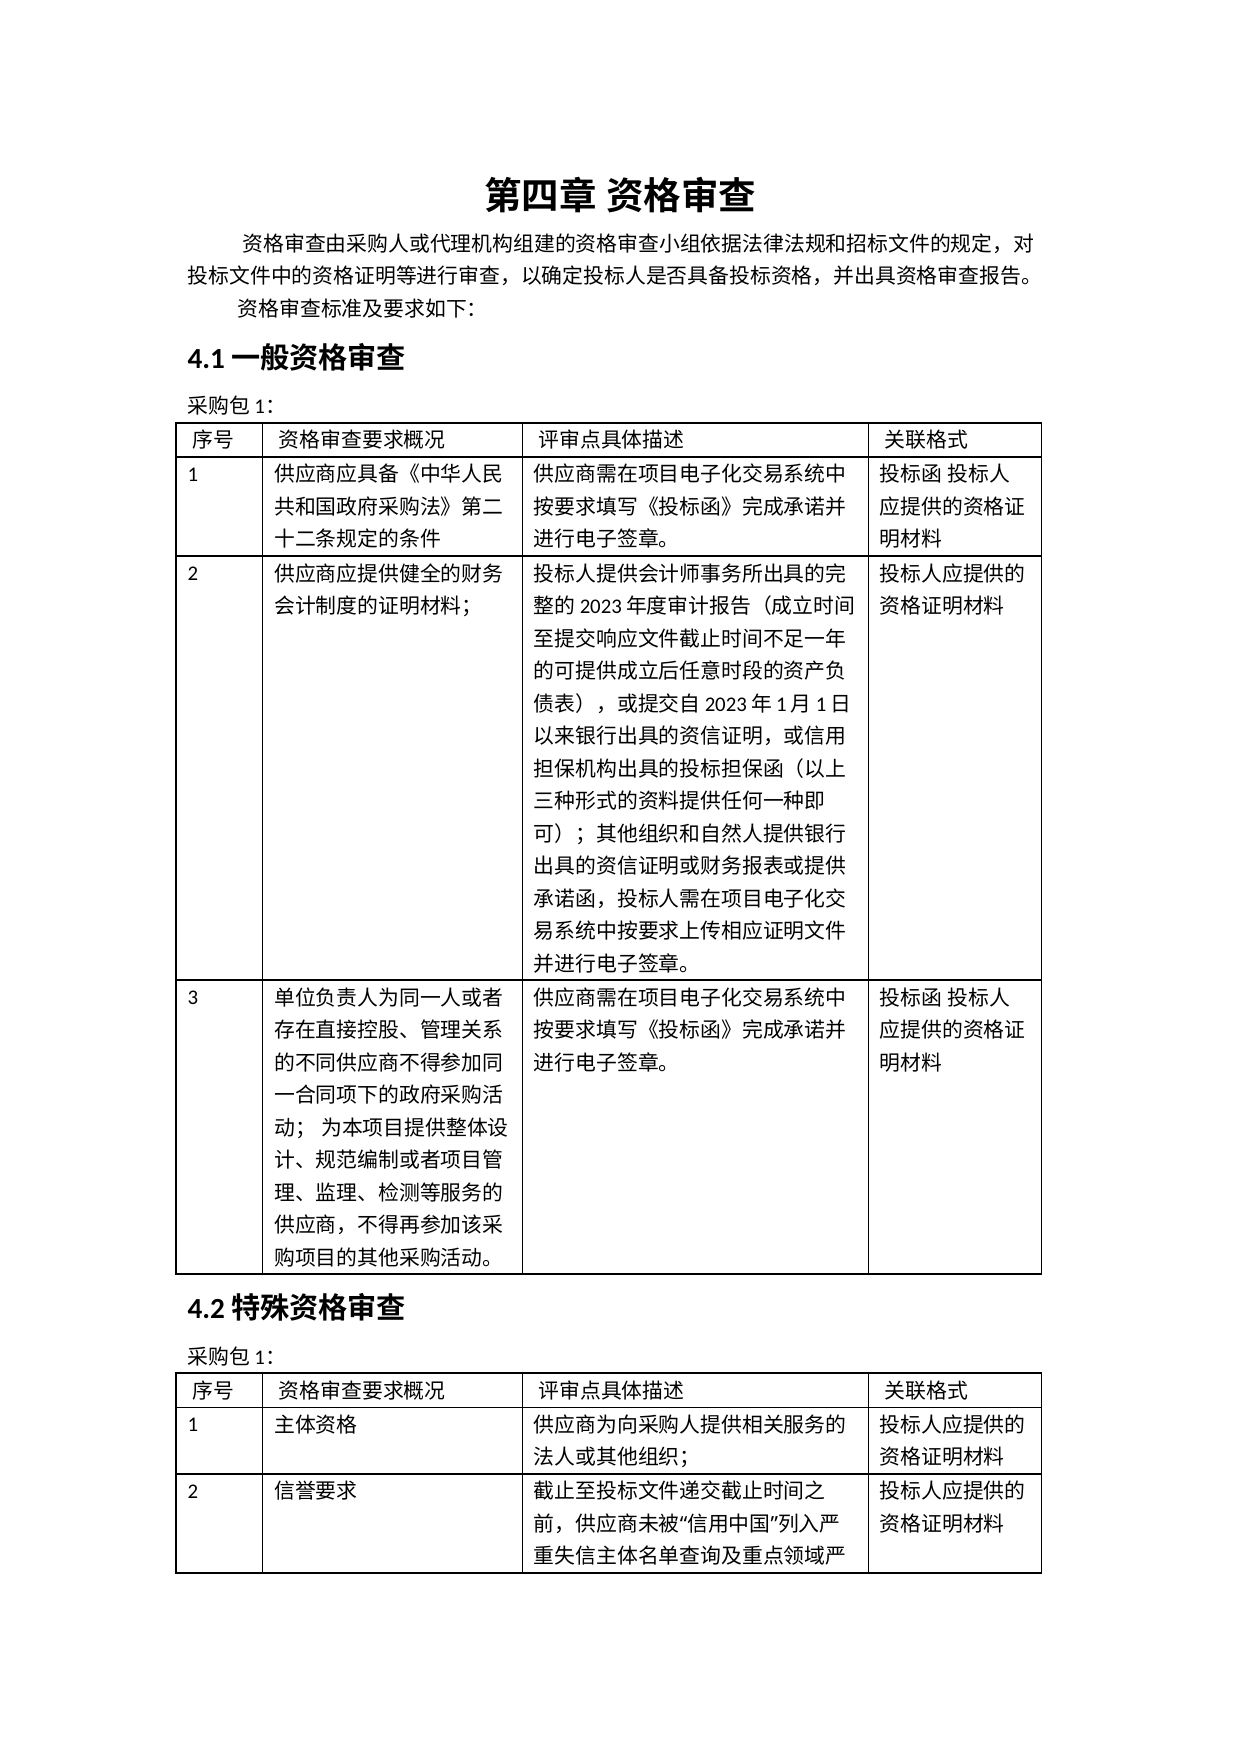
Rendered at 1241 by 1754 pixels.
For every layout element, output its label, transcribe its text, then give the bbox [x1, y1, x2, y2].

text 资格审查标准及要求如下： [187, 292, 1053, 324]
table_cell 供应商应提供健全的财务会计制度的证明材料； [263, 557, 522, 979]
text 4.1一般资格审查 [187, 324, 1053, 389]
table_cell 2 [177, 1475, 262, 1572]
table_cell 供应商为向采购人提供相关服务的法人或其他组织； [523, 1408, 868, 1473]
table_cell 投标人应提供的资格证明材料 [869, 557, 1041, 979]
text 资格审查由采购人或代理机构组建的资格审查小组依据法律法规和招标文件的规定，对投标文件中的资格证明等进行审查，以确定投标人是否具备投标资格，并出具资格审查报告。 [187, 227, 1053, 292]
table_cell 投标人提供会计师事务所出具的完整的2023年度审计报告（成立时间至提交响应文件截止时间不足一年的可提供成立后任意时段的资产负债表），或提交自2023年1月1日以来银行出具的资信证明，或信用担保机构出具的投标担保函（以上三种形式的资料提供任何一种即可）；其他组织和自然人提供银行出具的资信证明或财务报表或提供承诺函，投标人需在项目电子化交易系统中按要求上传相应证明文件并进行电子签章。 [523, 557, 868, 979]
table_header 资格审查要求概况 [263, 424, 522, 456]
table_cell 单位负责人为同一人或者存在直接控股、管理关系的不同供应商不得参加同一合同项下的政府采购活动； 为本项目提供整体设计、规范编制或者项目管理、监理、检测等服务的供应商，不得再参加该采购项目的其他采购活动。 [263, 981, 522, 1273]
text 4.2特殊资格审查 [187, 1275, 1053, 1340]
table_cell 投标人应提供的资格证明材料 [869, 1408, 1041, 1473]
table_cell 供应商应具备《中华人民共和国政府采购法》第二十二条规定的条件 [263, 458, 522, 555]
table_cell 3 [177, 981, 262, 1273]
table_header 序号 [177, 1374, 262, 1406]
table_header 关联格式 [869, 424, 1041, 456]
table_header 评审点具体描述 [523, 424, 868, 456]
table_cell 1 [177, 458, 262, 555]
text 采购包1： [187, 389, 1053, 422]
table_header 资格审查要求概况 [263, 1374, 522, 1406]
table_cell 1 [177, 1408, 262, 1473]
table_cell 投标函 投标人应提供的资格证明材料 [869, 458, 1041, 555]
table_cell 主体资格 [263, 1408, 522, 1473]
table_header 序号 [177, 424, 262, 456]
table_cell 供应商需在项目电子化交易系统中按要求填写《投标函》完成承诺并进行电子签章。 [523, 458, 868, 555]
table_cell 供应商需在项目电子化交易系统中按要求填写《投标函》完成承诺并进行电子签章。 [523, 981, 868, 1273]
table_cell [523, 1475, 868, 1572]
table_header 关联格式 [869, 1374, 1041, 1406]
table_cell 信誉要求 [263, 1475, 522, 1572]
text 第四章 资格审查 [187, 162, 1053, 227]
table_cell 2 [177, 557, 262, 979]
text 采购包1： [187, 1340, 1053, 1372]
table_cell 投标函 投标人应提供的资格证明材料 [869, 981, 1041, 1273]
table_header 评审点具体描述 [523, 1374, 868, 1406]
table_cell 投标人应提供的资格证明材料 [869, 1475, 1041, 1572]
